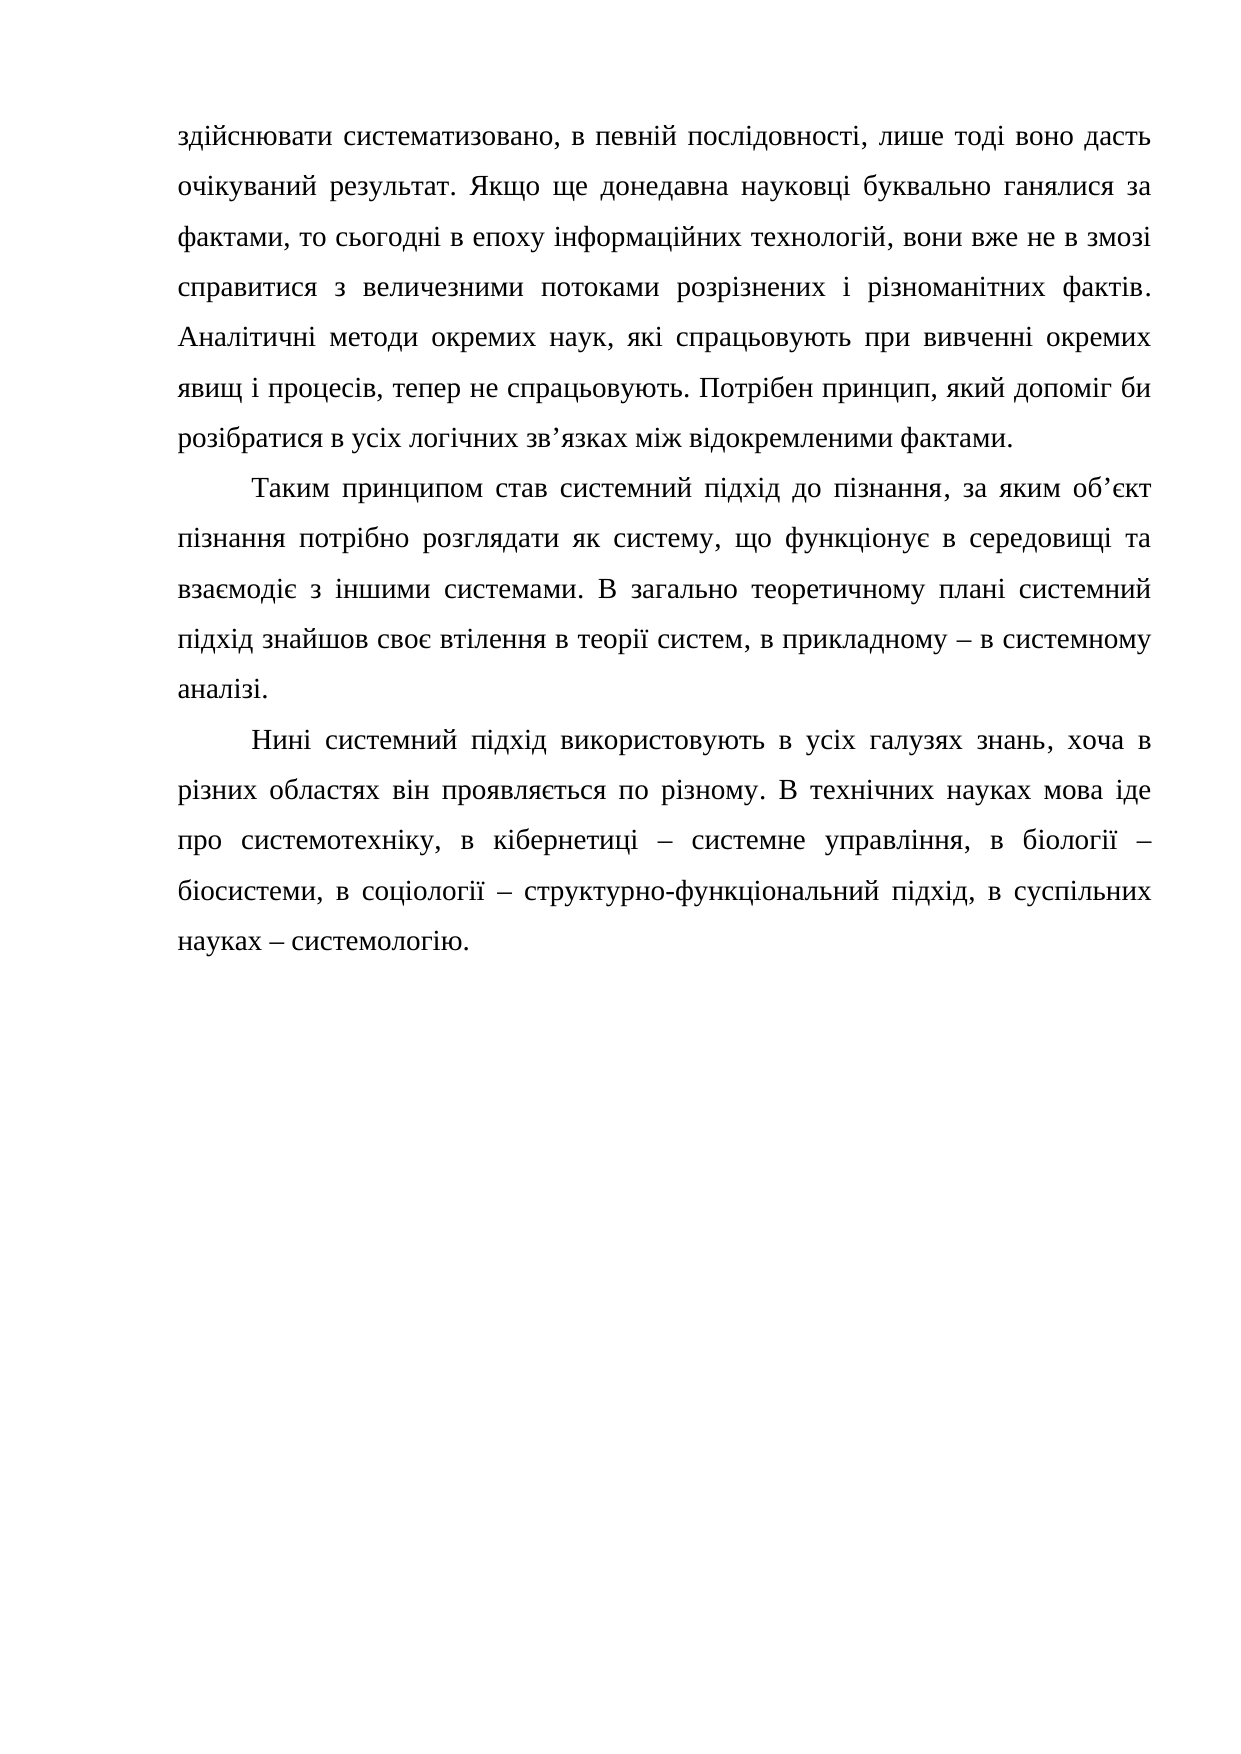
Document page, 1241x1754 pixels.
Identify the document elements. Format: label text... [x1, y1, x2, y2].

text Нині системний підхід використовують в усіх галузях знань, хоча в різних областях він проявляється по різному. В технічних науках мова іде про системотехніку, в кібернетиці – системне управління, в біології – біосистеми, в соціології – структурно-функціональний підхід, в суспільних науках – системологію. [177, 722, 1152, 957]
text Таким принципом став системний підхід до пізнання, за яким об’єкт пізнання потрібно розглядати як систему, що функціонує в середовищі та взаємодіє з іншими системами. В загально теоретичному плані системний підхід знайшов своє втілення в теорії систем, в прикладному – в системному аналізі. [177, 470, 1152, 705]
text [177, 118, 1152, 453]
